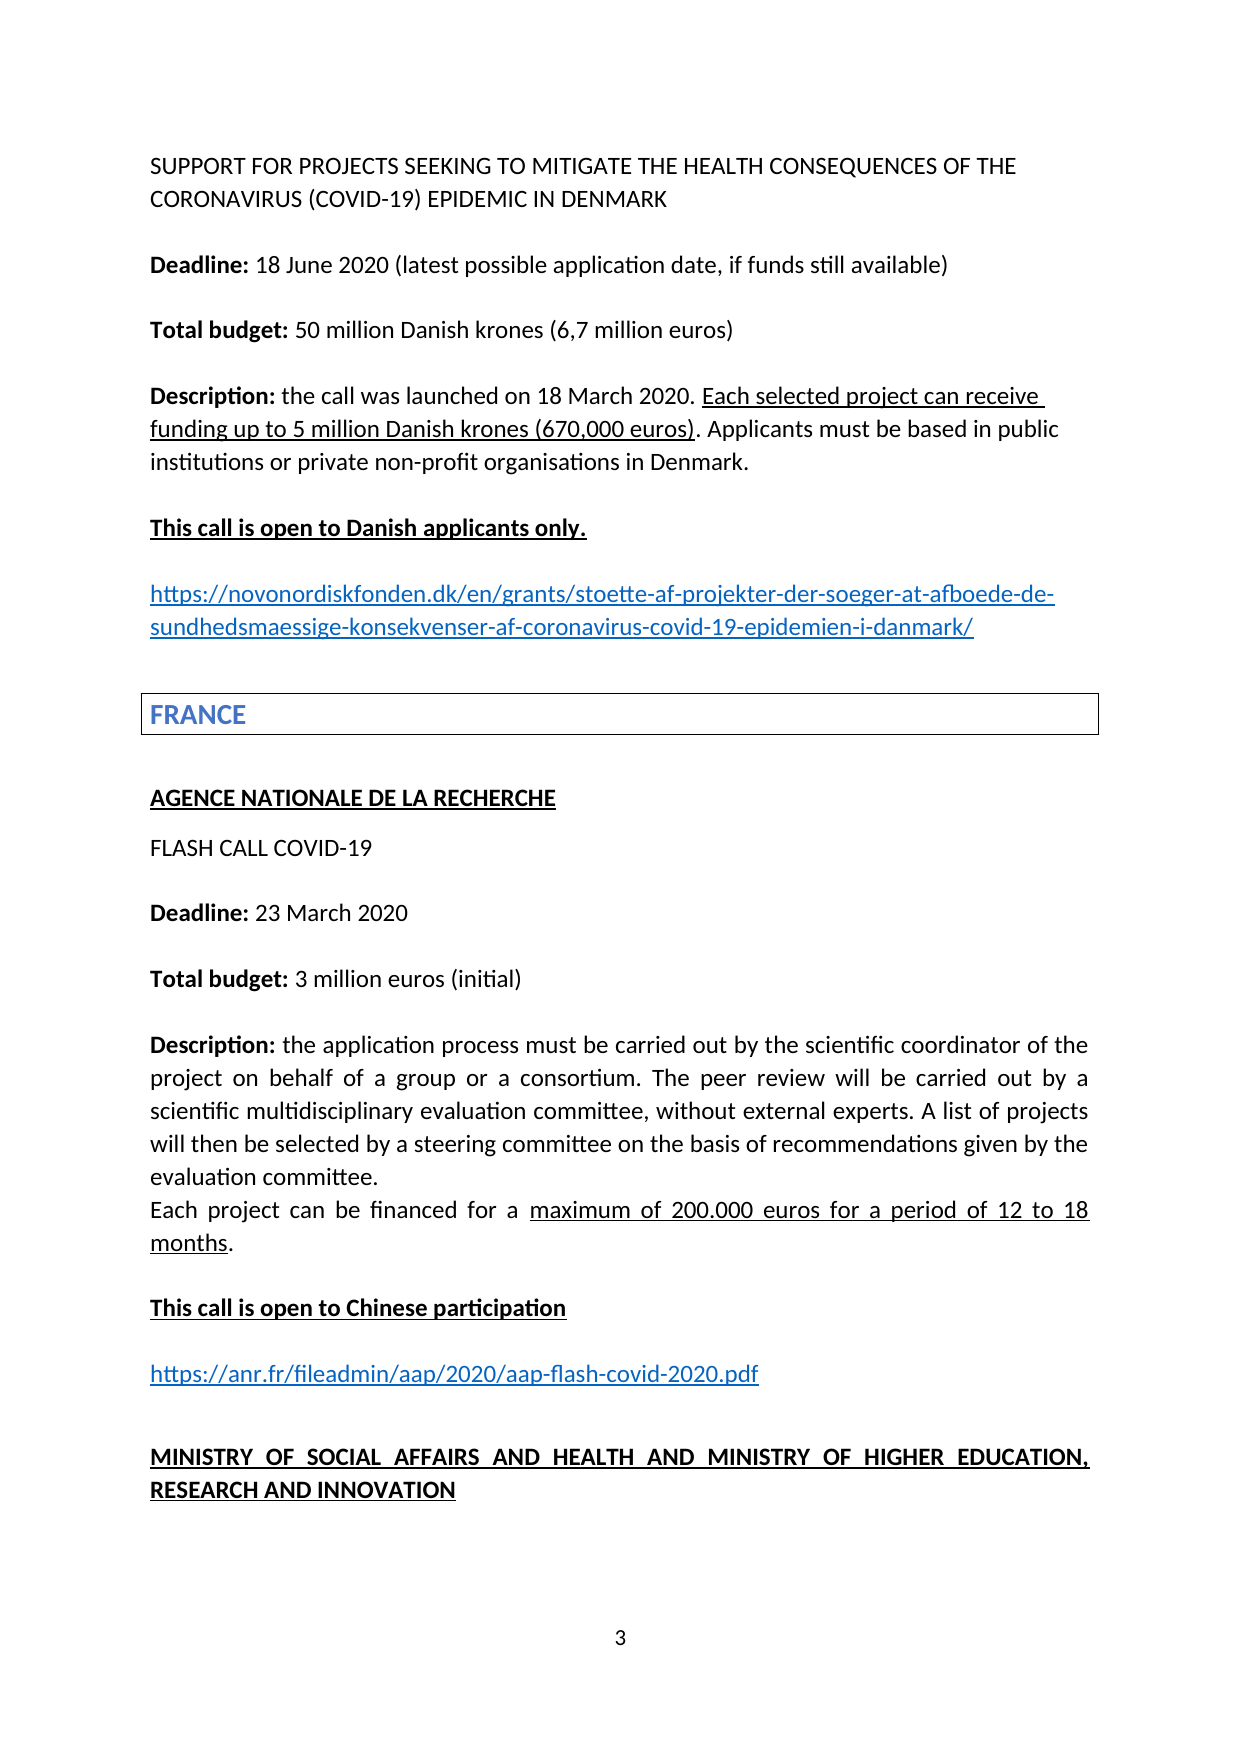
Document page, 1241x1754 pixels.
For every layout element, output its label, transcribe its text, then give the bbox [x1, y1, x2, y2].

subtitle MINISTRY OF SOCIAL AFFAIRS AND HEALTH AND MINISTRY OF HIGHER EDUCATION, RESEARCH AND INNOVATION [150, 1441, 1090, 1467]
subtitle MINISTRY OF SOCIAL AFFAIRS AND HEALTH AND MINISTRY OF HIGHER EDUCATION, RESEARCH AND INNOVATION [150, 1469, 1090, 1504]
text This call is open to Danish applicants only. [150, 512, 1090, 543]
text https://anr.fr/fileadmin/aap/2020/aap-flash-covid-2020.pdf [150, 1358, 1090, 1389]
text Description: the application process must be carried out by the scientific coordinator of the project on behalf of a group or a consortium. The peer review will be carried out by a scientific multidisciplinary evaluation committee, without external experts. A list of projects will then be selected by a steering committee on the basis of recommendations given by the evaluation committee. [150, 1029, 1090, 1191]
text Each project can be financed for a maximum of 200.000 euros for a period of 12 to 18 months. [150, 1194, 1090, 1257]
text Deadline: 18 June 2020 (latest possible application date, if funds still available) [150, 249, 1090, 279]
subtitle FRANCE [142, 694, 1098, 734]
text https://novonordiskfonden.dk/en/grants/stoette-af-projekter-der-soeger-at-afboede-de-sundhedsmaessige-konsekvenser-af-coronavirus-covid-19-epidemien-i-danmark/ [150, 578, 1090, 641]
text Deadline: 23 March 2020 [150, 897, 1090, 928]
text This call is open to Chinese participation [150, 1292, 1090, 1323]
text SUPPORT FOR PROJECTS SEEKING TO MITIGATE THE HEALTH CONSEQUENCES OF THE CORONAVIRUS (COVID-19) EPIDEMIC IN DENMARK [150, 150, 1090, 213]
text Description: the call was launched on 18 March 2020. Each selected project can receive funding up to 5 million Danish krones (670,000 euros). Applicants must be based in public institutions or private non-profit organisations in Denmark. [150, 380, 1090, 477]
text Total budget: 50 million Danish krones (6,7 million euros) [150, 314, 1090, 345]
subtitle AGENCE NATIONALE DE LA RECHERCHE [150, 782, 1090, 813]
text FLASH CALL COVID-19 [150, 832, 1090, 862]
text Total budget: 3 million euros (initial) [150, 963, 1090, 994]
